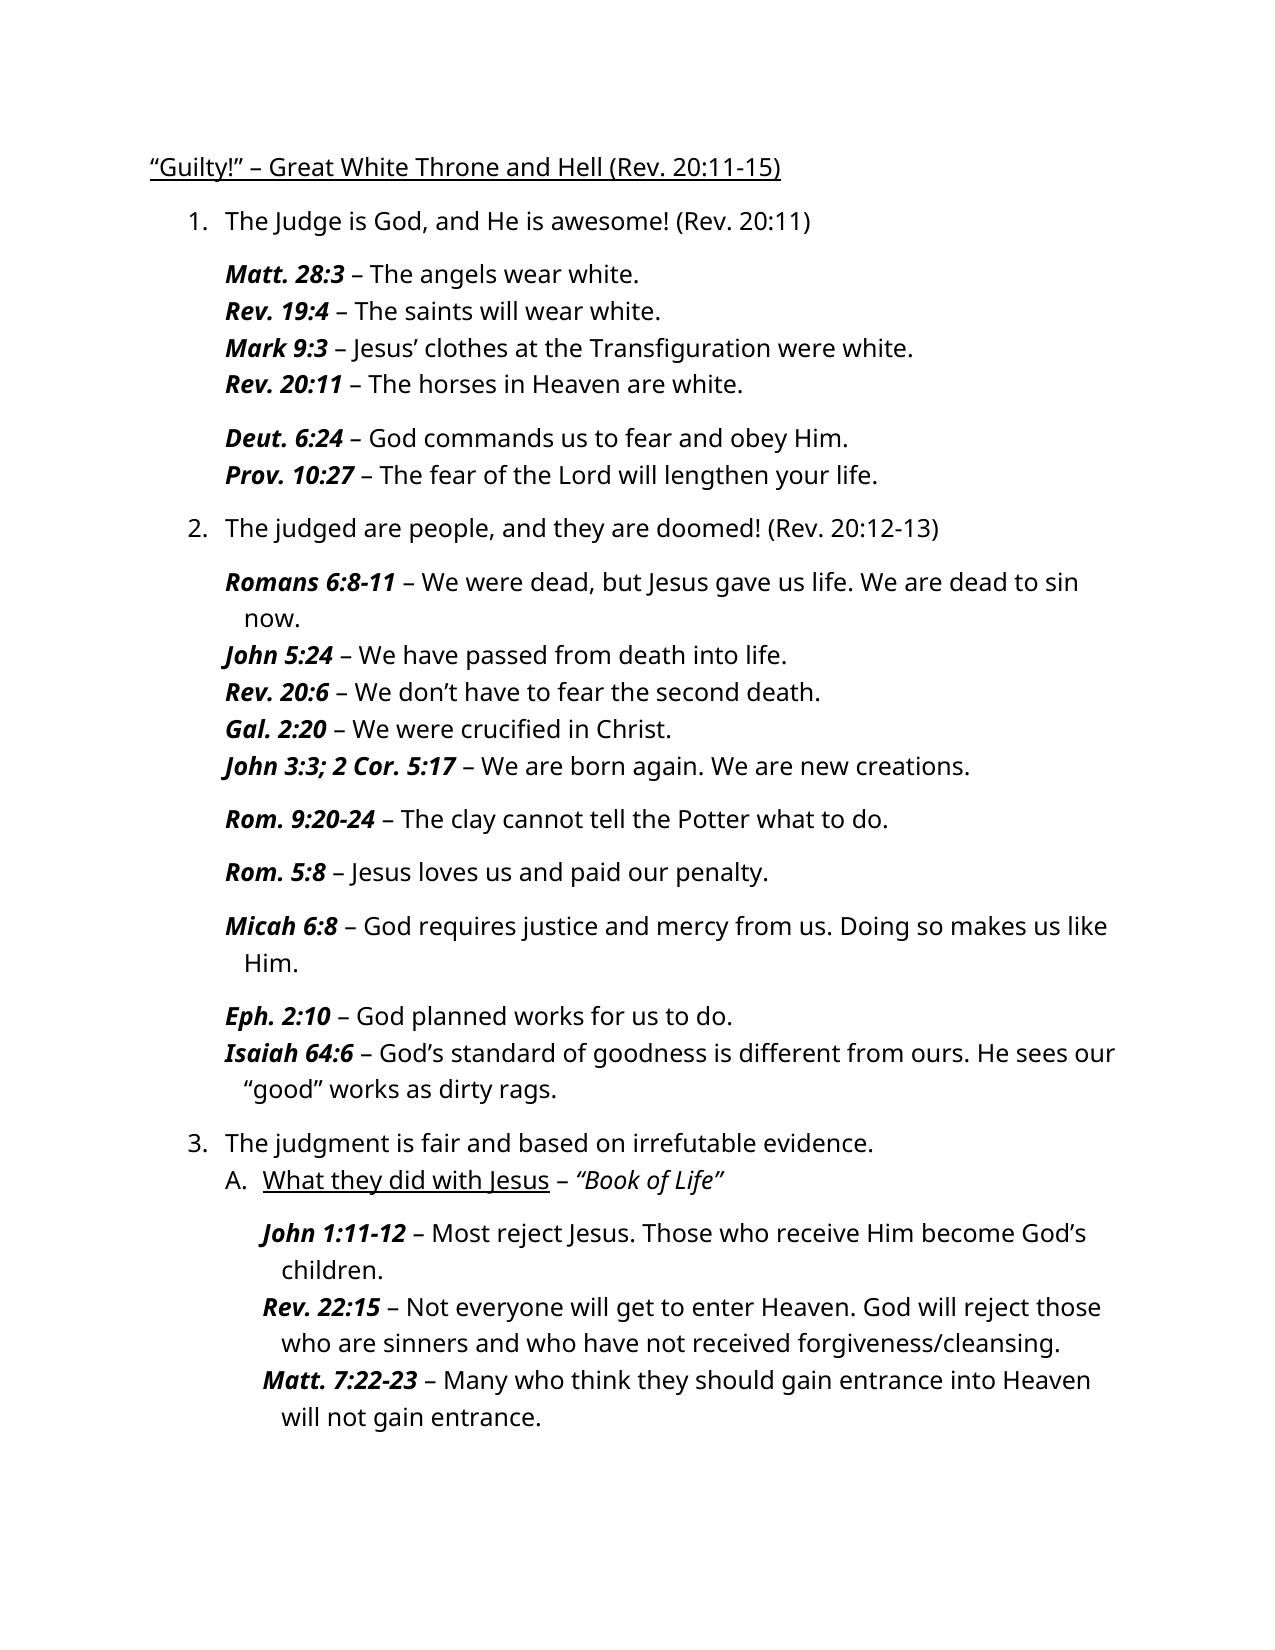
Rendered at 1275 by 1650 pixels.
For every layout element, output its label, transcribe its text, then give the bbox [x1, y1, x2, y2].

list What they did with Jesus – “Book of Life” [225, 1162, 1125, 1196]
text Prov. 10:27 – The fear of the Lord will lengthen your life. [225, 457, 1125, 491]
text Rev. 19:4 – The saints will wear white. [225, 294, 1125, 328]
text Rom. 9:20-24 – The clay cannot tell the Potter what to do. [225, 802, 1125, 836]
text John 1:11-12 – Most reject Jesus. Those who receive Him become God’s children. [262, 1216, 1125, 1287]
text Matt. 7:22-23 – Many who think they should gain entrance into Heaven will not gain entrance. [262, 1363, 1125, 1434]
text Gal. 2:20 – We were crucified in Christ. [225, 711, 1125, 745]
text Rom. 5:8 – Jesus loves us and paid our penalty. [225, 855, 1125, 889]
list The Judge is God, and He is awesome! (Rev. 20:11) [187, 203, 1125, 237]
text Micah 6:8 – God requires justice and mercy from us. Doing so makes us like Him. [225, 908, 1125, 979]
text Deut. 6:24 – God commands us to fear and obey Him. [225, 421, 1125, 455]
text Rev. 20:6 – We don’t have to fear the second death. [225, 674, 1125, 709]
text Mark 9:3 – Jesus’ clothes at the Transfiguration were white. [225, 330, 1125, 364]
text “Guilty!” – Great White Throne and Hell (Rev. 20:11-15) [150, 150, 1125, 184]
text John 3:3; 2 Cor. 5:17 – We are born again. We are new creations. [225, 748, 1125, 782]
text Rev. 20:11 – The horses in Heaven are white. [225, 367, 1125, 401]
text Romans 6:8-11 – We were dead, but Jesus gave us life. We are dead to sin now. [225, 564, 1125, 635]
text Eph. 2:10 – God planned works for us to do. [225, 999, 1125, 1033]
list The judged are people, and they are doomed! (Rev. 20:12-13) [187, 511, 1125, 545]
list The judgment is fair and based on irrefutable evidence. [187, 1126, 1125, 1160]
text Isaiah 64:6 – God’s standard of goodness is different from ours. He sees our “good” works as dirty rags. [225, 1035, 1125, 1106]
text John 5:24 – We have passed from death into life. [225, 638, 1125, 672]
text Rev. 22:15 – Not everyone will get to enter Heaven. God will reject those who are sinners and who have not received forgiveness/cleansing. [262, 1289, 1125, 1360]
text Matt. 28:3 – The angels wear white. [225, 257, 1125, 291]
